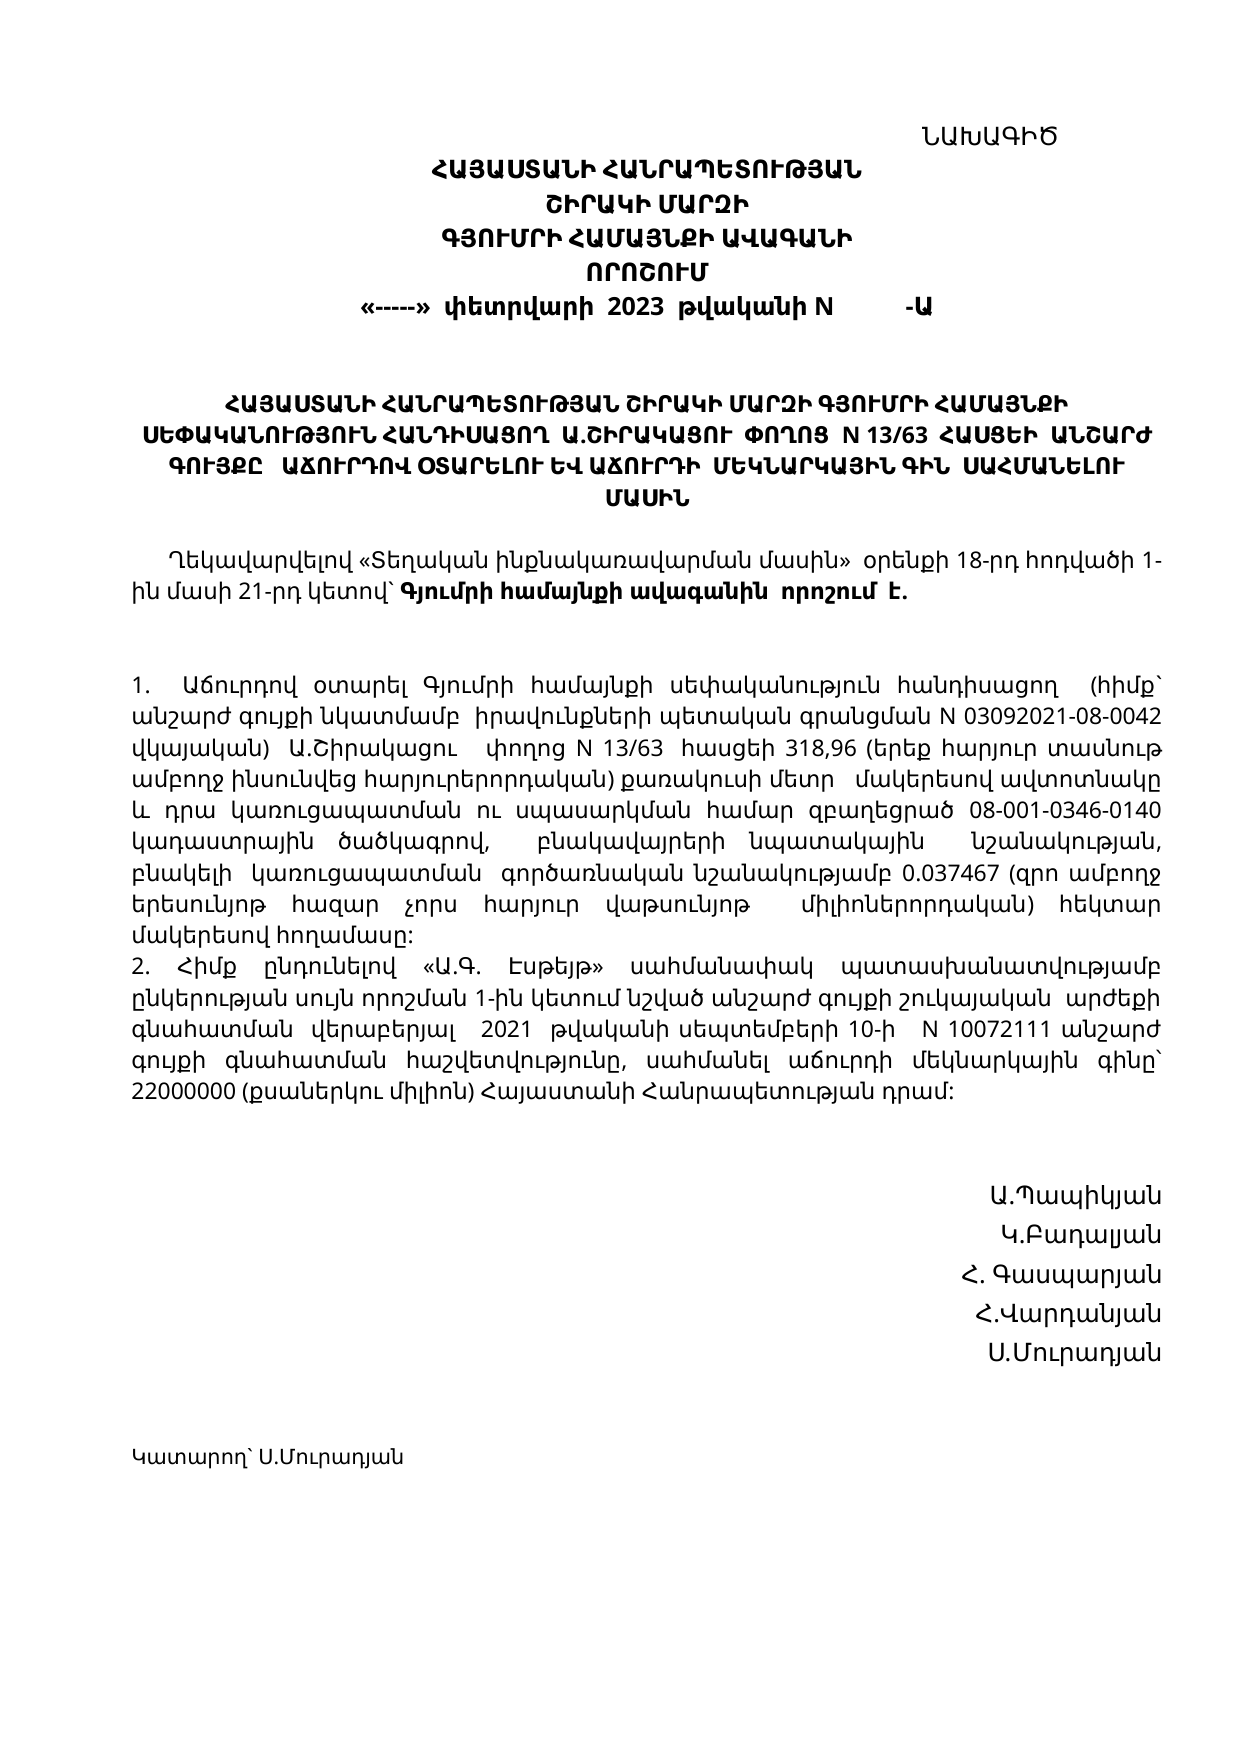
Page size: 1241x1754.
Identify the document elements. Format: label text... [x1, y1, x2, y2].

text ԳՅՈՒՄՐԻ ՀԱՄԱՅՆՔԻ ԱՎԱԳԱՆԻ [131, 220, 1162, 254]
text «-----» փետրվարի 2023 թվականի N -Ա [131, 288, 1162, 322]
text Ս.Մուրադյան [131, 1334, 1162, 1369]
text 1. Աճուրդով օտարել Գյումրի համայնքի սեփականություն հանդիսացող (հիմք` անշարժ գույքի նկատմամբ իրավունքների պետական գրանցման N 03092021-08-0042 վկայական) Ա.Շիրակացու փողոց N 13/63 հասցեի 318,96 (երեք հարյուր տասնութ ամբողջ ինսունվեց հարյուրերորդական) քառակուսի մետր մակերեսով ավտոտնակը և դրա կառուցապատման ու սպասարկման համար զբաղեցրած 08-001-0346-0140 կադաստրային ծածկագրով, բնակավայրերի նպատակային նշանակության, բնակելի կառուցապատման գործառնական նշանակությամբ 0.037467 (զրո ամբողջ երեսունյոթ հազար չորս հարյուր վաթսունյոթ միլիոներորդական) հեկտար մակերեսով հողամասը: [131, 669, 1162, 950]
text Ա.Պապիկյան [131, 1178, 1162, 1212]
text 2. Հիմք ընդունելով «Ա.Գ. Էսթեյթ» սահմանափակ պատասխանատվությամբ ընկերության սույն որոշման 1-ին կետում նշված անշարժ գույքի շուկայական արժեքի գնահատման վերաբերյալ 2021 թվականի սեպտեմբերի 10-ի N 10072111 անշարժ գույքի գնահատման հաշվետվությունը, սահմանել աճուրդի մեկնարկային գինը՝ 22000000 (քսաներկու միլիոն) Հայաստանի Հանրապետության դրամ: [131, 950, 1162, 1107]
text Ղեկավարվելով «Տեղական ինքնակառավարման մասին» օրենքի 18-րդ հոդվածի 1-ին մասի 21-րդ կետով` Գյումրի համայնքի ավագանին որոշում է. [131, 544, 1162, 607]
text ՀԱՅԱՍՏԱՆԻ ՀԱՆՐԱՊԵՏՈՒԹՅԱՆ ՇԻՐԱԿԻ ՄԱՐԶԻ ԳՅՈՒՄՐԻ ՀԱՄԱՅՆՔԻ ՍԵՓԱԿԱՆՈՒԹՅՈՒՆ ՀԱՆԴԻՍԱՑՈՂ Ա.ՇԻՐԱԿԱՑՈՒ ՓՈՂՈՑ N 13/63 ՀԱՍՑԵԻ ԱՆՇԱՐԺ ԳՈՒՅՔԸ ԱՃՈՒՐԴՈՎ ՕՏԱՐԵԼՈՒ ԵՎ ԱՃՈՒՐԴԻ ՄԵԿՆԱՐԿԱՅԻՆ ԳԻՆ ՍԱՀՄԱՆԵԼՈՒ ՄԱՍԻՆ [131, 388, 1162, 513]
text ՇԻՐԱԿԻ ՄԱՐԶԻ [131, 186, 1162, 220]
text Կ.Բադալյան [131, 1217, 1162, 1251]
text Հ.Վարդանյան [131, 1295, 1162, 1329]
text Կատարող` Ս.Մուրադյան [131, 1442, 1162, 1470]
text ՀԱՅԱՍՏԱՆԻ ՀԱՆՐԱՊԵՏՈՒԹՅԱՆ [131, 152, 1162, 186]
text ՈՐՈՇՈՒՄ [131, 254, 1162, 288]
text ՆԱԽԱԳԻԾ [131, 118, 1162, 152]
text Հ. Գասպարյան [131, 1256, 1162, 1290]
